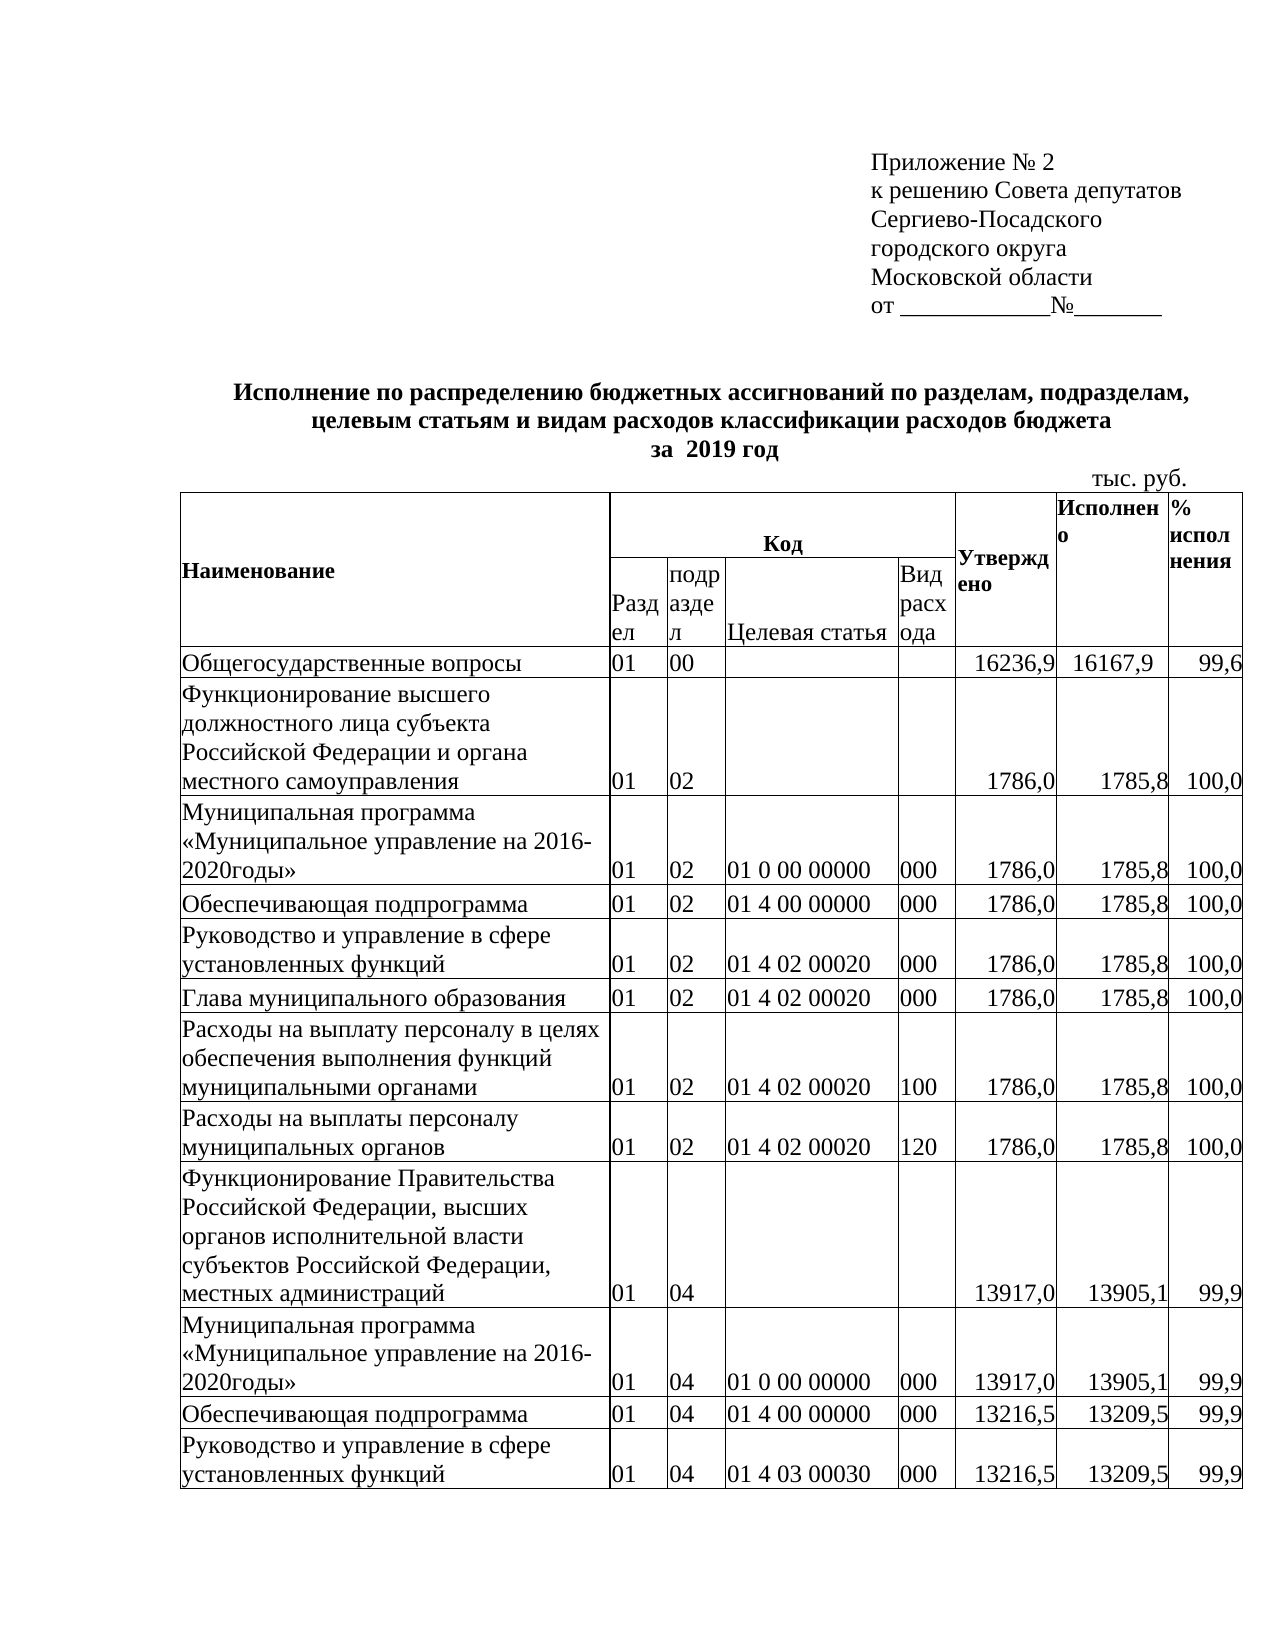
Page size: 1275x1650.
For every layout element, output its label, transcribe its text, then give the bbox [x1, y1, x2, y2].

table_header % исполнения [1169, 493, 1242, 646]
table_cell 01 [611, 885, 667, 918]
table_cell 1786,0 [956, 1102, 1056, 1161]
table_cell [726, 647, 898, 677]
table_cell подраздел [668, 558, 725, 646]
table_cell 1786,0 [956, 979, 1056, 1012]
table_cell 100 [899, 1013, 955, 1101]
table_cell 01 [611, 1429, 667, 1487]
text Московской области [871, 262, 1212, 291]
table_cell 13917,0 [956, 1308, 1056, 1396]
table_cell Целевая статья [726, 558, 898, 646]
table_cell 16167,9 [1057, 647, 1168, 677]
table_cell 100,0 [1169, 919, 1242, 978]
table_cell Раздел [611, 558, 667, 646]
table_cell 99,9 [1169, 1308, 1242, 1396]
table_cell Расходы на выплату персоналу в целях обеспечения выполнения функций муниципальными органами [181, 1013, 609, 1101]
table_cell 100,0 [1169, 678, 1242, 794]
table_header Утверждено [956, 493, 1056, 646]
table_cell 1786,0 [956, 919, 1056, 978]
table_cell 00 [668, 647, 725, 677]
table_cell 100,0 [1169, 979, 1242, 1012]
table_cell 13209,5 [1057, 1429, 1168, 1487]
table_cell 01 0 00 00000 [726, 796, 898, 883]
table_cell 02 [668, 796, 725, 883]
table_cell 000 [899, 979, 955, 1012]
table_cell 01 4 02 00020 [726, 919, 898, 978]
table_cell Муниципальная программа «Муниципальное управление на 2016-2020годы» [181, 1308, 609, 1396]
table_cell 13216,5 [956, 1429, 1056, 1487]
table_cell 1785,8 [1057, 796, 1168, 883]
table_cell 1785,8 [1057, 885, 1168, 918]
text Сергиево-Посадского [871, 204, 1212, 233]
table_cell 1785,8 [1057, 1013, 1168, 1101]
table_cell 100,0 [1169, 796, 1242, 883]
table_cell 99,6 [1169, 647, 1242, 677]
table_cell 120 [899, 1102, 955, 1161]
table_cell 99,9 [1169, 1429, 1242, 1487]
table_cell 1786,0 [956, 1013, 1056, 1101]
table_cell 100,0 [1169, 1102, 1242, 1161]
table_cell 01 0 00 00000 [726, 1308, 898, 1396]
table_cell 02 [668, 885, 725, 918]
table_header Наименование [181, 493, 609, 646]
table_cell [726, 1162, 898, 1307]
table_cell 01 [611, 1397, 667, 1427]
table_cell 100,0 [1169, 885, 1242, 918]
table_cell 13209,5 [1057, 1397, 1168, 1427]
table_cell 01 4 00 00000 [726, 1397, 898, 1427]
table_cell 04 [668, 1397, 725, 1427]
table_cell 01 4 02 00020 [726, 979, 898, 1012]
table_cell Расходы на выплаты персоналу муниципальных органов [181, 1102, 609, 1161]
table_cell Обеспечивающая подпрограмма [181, 885, 609, 918]
table_cell 99,9 [1169, 1397, 1242, 1427]
table_cell 02 [668, 979, 725, 1012]
text тыс. руб. [207, 463, 1216, 492]
table_cell 04 [668, 1429, 725, 1487]
table_cell 1786,0 [956, 796, 1056, 883]
text городского округа [871, 233, 1212, 262]
table_cell 99,9 [1169, 1162, 1242, 1307]
text к решению Совета депутатов [871, 176, 1212, 204]
table_cell 02 [668, 919, 725, 978]
table_cell 01 [611, 979, 667, 1012]
table_cell 1785,8 [1057, 979, 1168, 1012]
table_cell 02 [668, 1013, 725, 1101]
table_cell Руководство и управление в сфере установленных функций [181, 919, 609, 978]
table_cell 01 4 02 00020 [726, 1102, 898, 1161]
table_cell 01 [611, 1308, 667, 1396]
table_cell 000 [899, 1429, 955, 1487]
table_cell 1786,0 [956, 678, 1056, 794]
table_cell 1785,8 [1057, 919, 1168, 978]
table_cell 13905,1 [1057, 1162, 1168, 1307]
table_cell 01 4 00 00000 [726, 885, 898, 918]
table_cell 13905,1 [1057, 1308, 1168, 1396]
table_cell Функционирование высшего должностного лица субъекта Российской Федерации и органа местного самоуправления [181, 678, 609, 794]
table_cell 01 [611, 1013, 667, 1101]
table_cell Обеспечивающая подпрограмма [181, 1397, 609, 1427]
table_cell Руководство и управление в сфере установленных функций [181, 1429, 609, 1487]
table_header Код [611, 493, 955, 557]
table_cell 01 [611, 647, 667, 677]
table_cell [726, 678, 898, 794]
table_cell 1785,8 [1057, 1102, 1168, 1161]
table_cell 000 [899, 1397, 955, 1427]
table_cell 02 [668, 1102, 725, 1161]
table_cell Вид расхода [899, 558, 955, 646]
table_cell Функционирование Правительства Российской Федерации, высших органов исполнительной власти субъектов Российской Федерации, местных администраций [181, 1162, 609, 1307]
table_cell 01 [611, 1162, 667, 1307]
table_cell 01 4 03 00030 [726, 1429, 898, 1487]
table_cell 01 4 02 00020 [726, 1013, 898, 1101]
table_cell 01 [611, 678, 667, 794]
table_cell 1785,8 [1057, 678, 1168, 794]
table_cell 02 [668, 678, 725, 794]
table_cell 000 [899, 796, 955, 883]
table_cell 13216,5 [956, 1397, 1056, 1427]
table_cell 000 [899, 885, 955, 918]
table_cell Муниципальная программа «Муниципальное управление на 2016-2020годы» [181, 796, 609, 883]
text за 2019 год [207, 434, 1216, 463]
table_cell 01 [611, 1102, 667, 1161]
table_cell 16236,9 [956, 647, 1056, 677]
text Приложение № 2 [871, 147, 1212, 176]
table_cell [899, 1162, 955, 1307]
text Исполнение по распределению бюджетных ассигнований по разделам, подразделам, целевым статьям и видам расходов классификации расходов бюджета [207, 377, 1216, 434]
table_cell 04 [668, 1308, 725, 1396]
table_cell 01 [611, 919, 667, 978]
table_header Исполнено [1057, 493, 1168, 646]
table_cell Общегосударственные вопросы [181, 647, 609, 677]
table_cell [899, 678, 955, 794]
table_cell 13917,0 [956, 1162, 1056, 1307]
table_cell 01 [611, 796, 667, 883]
table_cell 000 [899, 1308, 955, 1396]
table_cell 100,0 [1169, 1013, 1242, 1101]
text от ____________№_______ [871, 291, 1167, 319]
table_cell 000 [899, 919, 955, 978]
table_cell 04 [668, 1162, 725, 1307]
table_cell Глава муниципального образования [181, 979, 609, 1012]
table_cell [899, 647, 955, 677]
table_cell 1786,0 [956, 885, 1056, 918]
